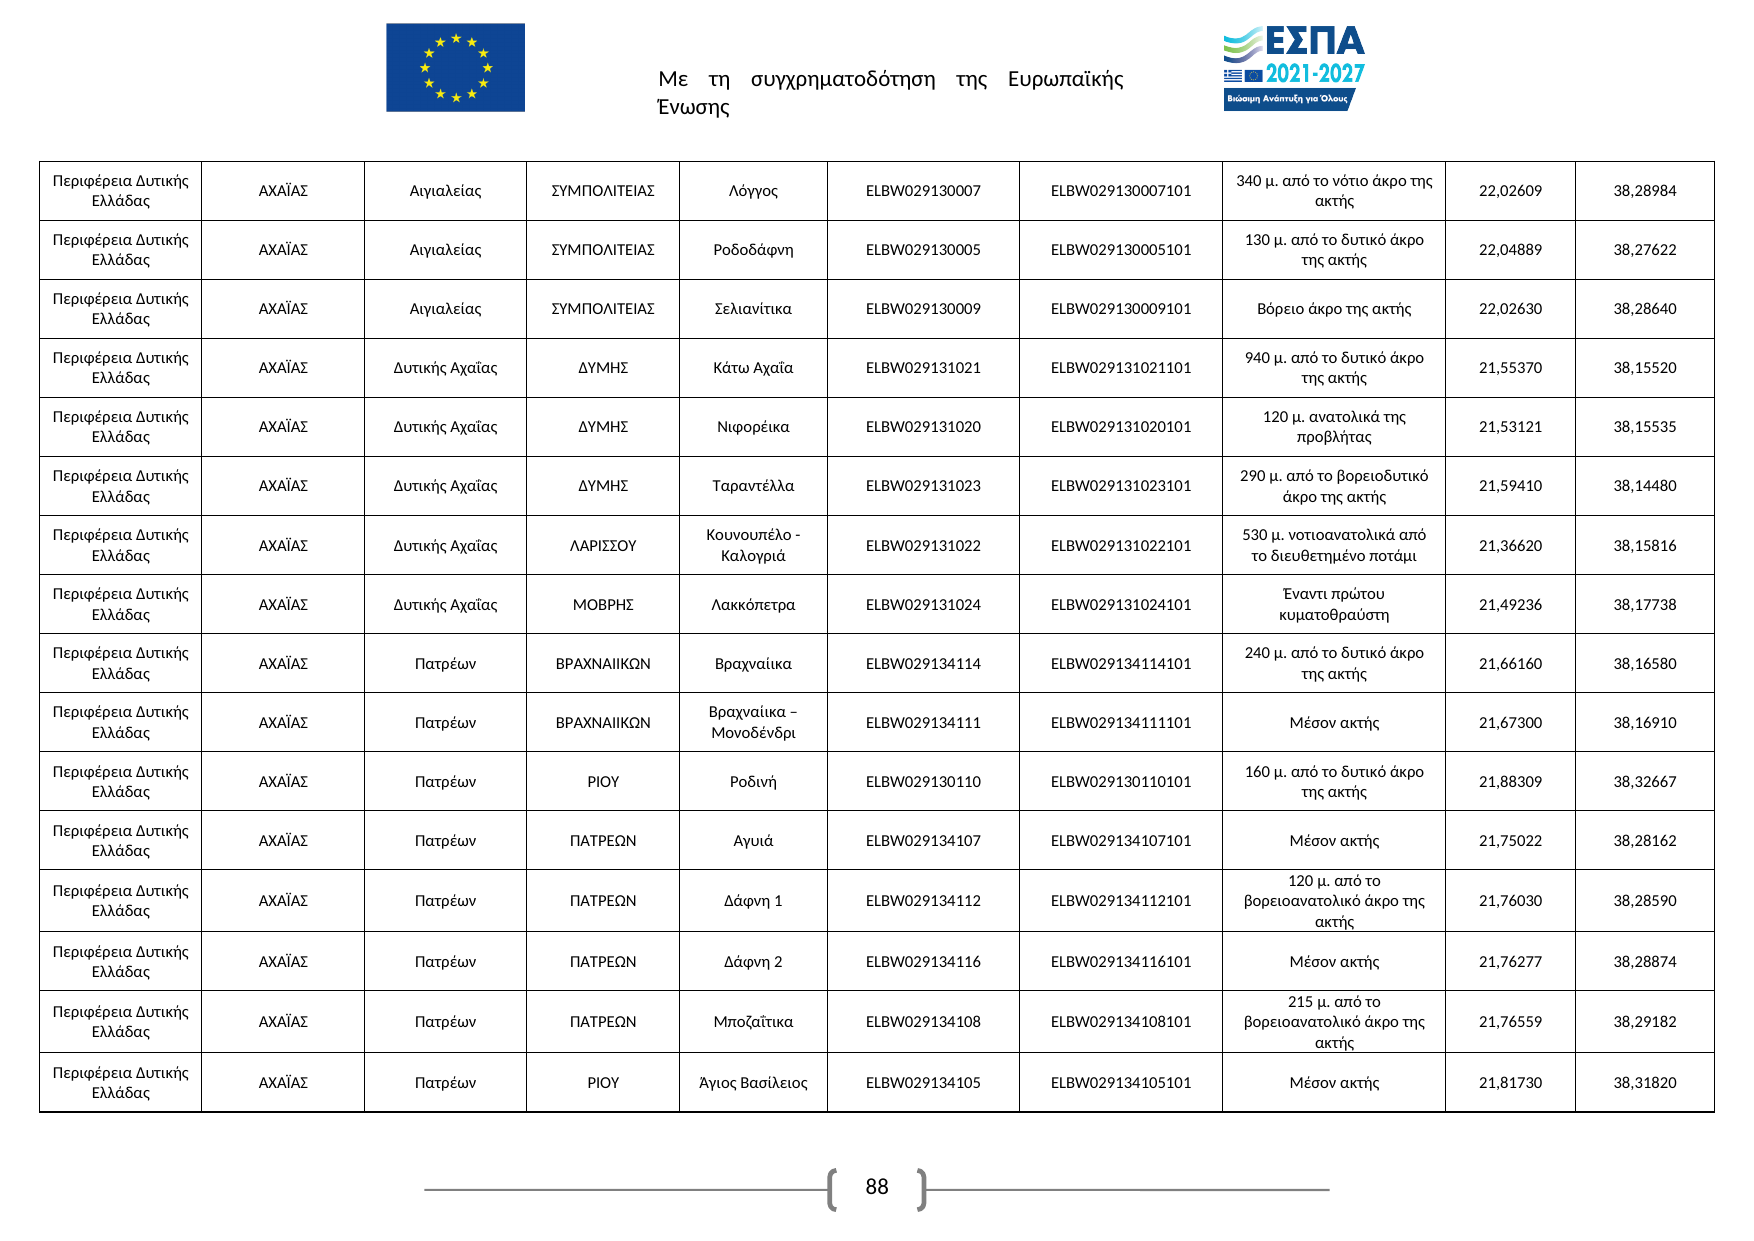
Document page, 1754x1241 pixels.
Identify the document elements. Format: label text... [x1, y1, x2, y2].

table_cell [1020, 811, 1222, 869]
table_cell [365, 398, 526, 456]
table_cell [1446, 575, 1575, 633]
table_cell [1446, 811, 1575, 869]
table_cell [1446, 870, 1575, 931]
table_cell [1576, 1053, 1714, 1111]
table_cell ΣΥΜΠΟΛΙΤΕΙΑΣ [527, 162, 679, 219]
table_cell 22,02609 [1446, 162, 1575, 219]
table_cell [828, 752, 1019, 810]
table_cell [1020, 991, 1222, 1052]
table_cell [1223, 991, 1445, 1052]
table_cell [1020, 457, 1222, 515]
picture [386, 23, 525, 112]
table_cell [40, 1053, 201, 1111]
table_cell Περιφέρεια Δυτικής Ελλάδας [40, 221, 201, 279]
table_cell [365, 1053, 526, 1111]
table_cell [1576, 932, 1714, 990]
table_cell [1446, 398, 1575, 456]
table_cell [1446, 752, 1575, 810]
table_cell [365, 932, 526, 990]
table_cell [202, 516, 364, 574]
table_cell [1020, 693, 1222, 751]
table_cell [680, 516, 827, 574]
table_cell ELBW029130007101 [1020, 162, 1222, 219]
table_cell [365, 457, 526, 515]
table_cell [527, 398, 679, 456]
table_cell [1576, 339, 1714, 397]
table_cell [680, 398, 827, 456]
table_cell ΣΥΜΠΟΛΙΤΕΙΑΣ [527, 221, 679, 279]
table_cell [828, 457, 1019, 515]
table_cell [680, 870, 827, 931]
table_cell 22,04889 [1446, 221, 1575, 279]
table_cell ELBW029131021101 [1020, 339, 1222, 397]
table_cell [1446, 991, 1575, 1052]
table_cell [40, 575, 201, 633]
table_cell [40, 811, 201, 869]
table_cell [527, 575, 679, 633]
table_cell ΑΧΑΪΑΣ [202, 280, 364, 338]
table_cell Περιφέρεια Δυτικής Ελλάδας [40, 280, 201, 338]
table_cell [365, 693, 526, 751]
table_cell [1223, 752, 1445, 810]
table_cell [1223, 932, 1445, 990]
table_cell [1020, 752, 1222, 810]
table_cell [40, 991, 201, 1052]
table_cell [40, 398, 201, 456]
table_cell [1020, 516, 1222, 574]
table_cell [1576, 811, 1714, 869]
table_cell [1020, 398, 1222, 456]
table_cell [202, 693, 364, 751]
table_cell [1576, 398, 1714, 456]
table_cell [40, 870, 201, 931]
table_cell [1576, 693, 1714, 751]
table_cell Περιφέρεια Δυτικής Ελλάδας [40, 162, 201, 219]
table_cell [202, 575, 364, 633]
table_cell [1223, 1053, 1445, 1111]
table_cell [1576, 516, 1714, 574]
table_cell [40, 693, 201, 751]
table_cell 130 μ. από το δυτικό άκρο της ακτής [1223, 221, 1445, 279]
table_cell Ροδοδάφνη [680, 221, 827, 279]
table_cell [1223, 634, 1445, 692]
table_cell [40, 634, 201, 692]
table_cell 38,27622 [1576, 221, 1714, 279]
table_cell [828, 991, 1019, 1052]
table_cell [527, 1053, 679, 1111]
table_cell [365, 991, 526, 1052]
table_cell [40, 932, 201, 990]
table_cell ΔΥΜΗΣ [527, 339, 679, 397]
table_cell 340 μ. από το νότιο άκρο της ακτής [1223, 162, 1445, 219]
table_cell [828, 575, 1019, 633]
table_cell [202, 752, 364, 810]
picture [1221, 23, 1368, 114]
table_cell Κάτω Αχαΐα [680, 339, 827, 397]
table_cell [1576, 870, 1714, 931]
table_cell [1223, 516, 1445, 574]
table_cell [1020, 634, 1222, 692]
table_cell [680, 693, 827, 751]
table_cell Βόρειο άκρο της ακτής [1223, 280, 1445, 338]
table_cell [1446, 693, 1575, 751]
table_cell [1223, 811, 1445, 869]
table_cell ΑΧΑΪΑΣ [202, 339, 364, 397]
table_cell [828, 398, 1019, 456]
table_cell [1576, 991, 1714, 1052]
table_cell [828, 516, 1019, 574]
table_cell 22,02630 [1446, 280, 1575, 338]
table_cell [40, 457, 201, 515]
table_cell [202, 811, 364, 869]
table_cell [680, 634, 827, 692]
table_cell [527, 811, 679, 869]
table_cell Σελιανίτικα [680, 280, 827, 338]
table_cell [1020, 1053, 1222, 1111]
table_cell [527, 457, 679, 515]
table_cell 21,55370 [1446, 339, 1575, 397]
table_cell 38,28640 [1576, 280, 1714, 338]
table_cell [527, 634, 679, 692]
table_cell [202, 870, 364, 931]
table_cell ΑΧΑΪΑΣ [202, 162, 364, 219]
table_cell ELBW029130005101 [1020, 221, 1222, 279]
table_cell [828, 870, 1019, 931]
table_cell Δυτικής Αχαΐας [365, 339, 526, 397]
table_cell ΣΥΜΠΟΛΙΤΕΙΑΣ [527, 280, 679, 338]
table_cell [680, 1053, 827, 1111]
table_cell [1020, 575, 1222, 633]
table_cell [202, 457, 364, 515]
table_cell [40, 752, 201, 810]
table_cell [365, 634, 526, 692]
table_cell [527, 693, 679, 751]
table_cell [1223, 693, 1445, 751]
table_cell Αιγιαλείας [365, 162, 526, 219]
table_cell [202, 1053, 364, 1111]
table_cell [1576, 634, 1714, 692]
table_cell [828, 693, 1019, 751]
table_cell Αιγιαλείας [365, 280, 526, 338]
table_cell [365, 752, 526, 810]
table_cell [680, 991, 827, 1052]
table_cell ELBW029130005 [828, 221, 1019, 279]
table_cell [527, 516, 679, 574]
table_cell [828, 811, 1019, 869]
table_cell 940 μ. από το δυτικό άκρο της ακτής [1223, 339, 1445, 397]
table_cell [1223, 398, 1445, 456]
table_cell Λόγγος [680, 162, 827, 219]
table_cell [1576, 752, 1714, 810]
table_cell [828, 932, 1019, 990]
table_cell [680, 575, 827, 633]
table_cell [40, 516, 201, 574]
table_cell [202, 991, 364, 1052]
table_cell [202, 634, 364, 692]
table_cell Περιφέρεια Δυτικής Ελλάδας [40, 339, 201, 397]
table_cell 38,28984 [1576, 162, 1714, 219]
table_cell ELBW029130009 [828, 280, 1019, 338]
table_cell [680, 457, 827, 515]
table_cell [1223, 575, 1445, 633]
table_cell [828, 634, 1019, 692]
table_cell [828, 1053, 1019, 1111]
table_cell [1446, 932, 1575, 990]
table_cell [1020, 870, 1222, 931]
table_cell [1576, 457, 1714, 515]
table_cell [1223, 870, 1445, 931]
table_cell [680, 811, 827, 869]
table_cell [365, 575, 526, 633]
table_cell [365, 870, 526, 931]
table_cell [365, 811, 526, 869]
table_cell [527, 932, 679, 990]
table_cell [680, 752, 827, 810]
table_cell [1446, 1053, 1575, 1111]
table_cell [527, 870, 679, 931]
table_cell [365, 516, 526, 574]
table_cell ΑΧΑΪΑΣ [202, 221, 364, 279]
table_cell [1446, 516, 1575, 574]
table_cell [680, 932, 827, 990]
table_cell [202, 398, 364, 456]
table_cell ELBW029130007 [828, 162, 1019, 219]
table_cell Αιγιαλείας [365, 221, 526, 279]
table_cell ELBW029130009101 [1020, 280, 1222, 338]
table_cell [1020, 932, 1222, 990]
table_cell ELBW029131021 [828, 339, 1019, 397]
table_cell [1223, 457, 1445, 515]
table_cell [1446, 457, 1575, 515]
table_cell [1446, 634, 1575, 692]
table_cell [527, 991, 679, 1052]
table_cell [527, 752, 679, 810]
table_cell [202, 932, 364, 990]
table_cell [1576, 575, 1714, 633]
